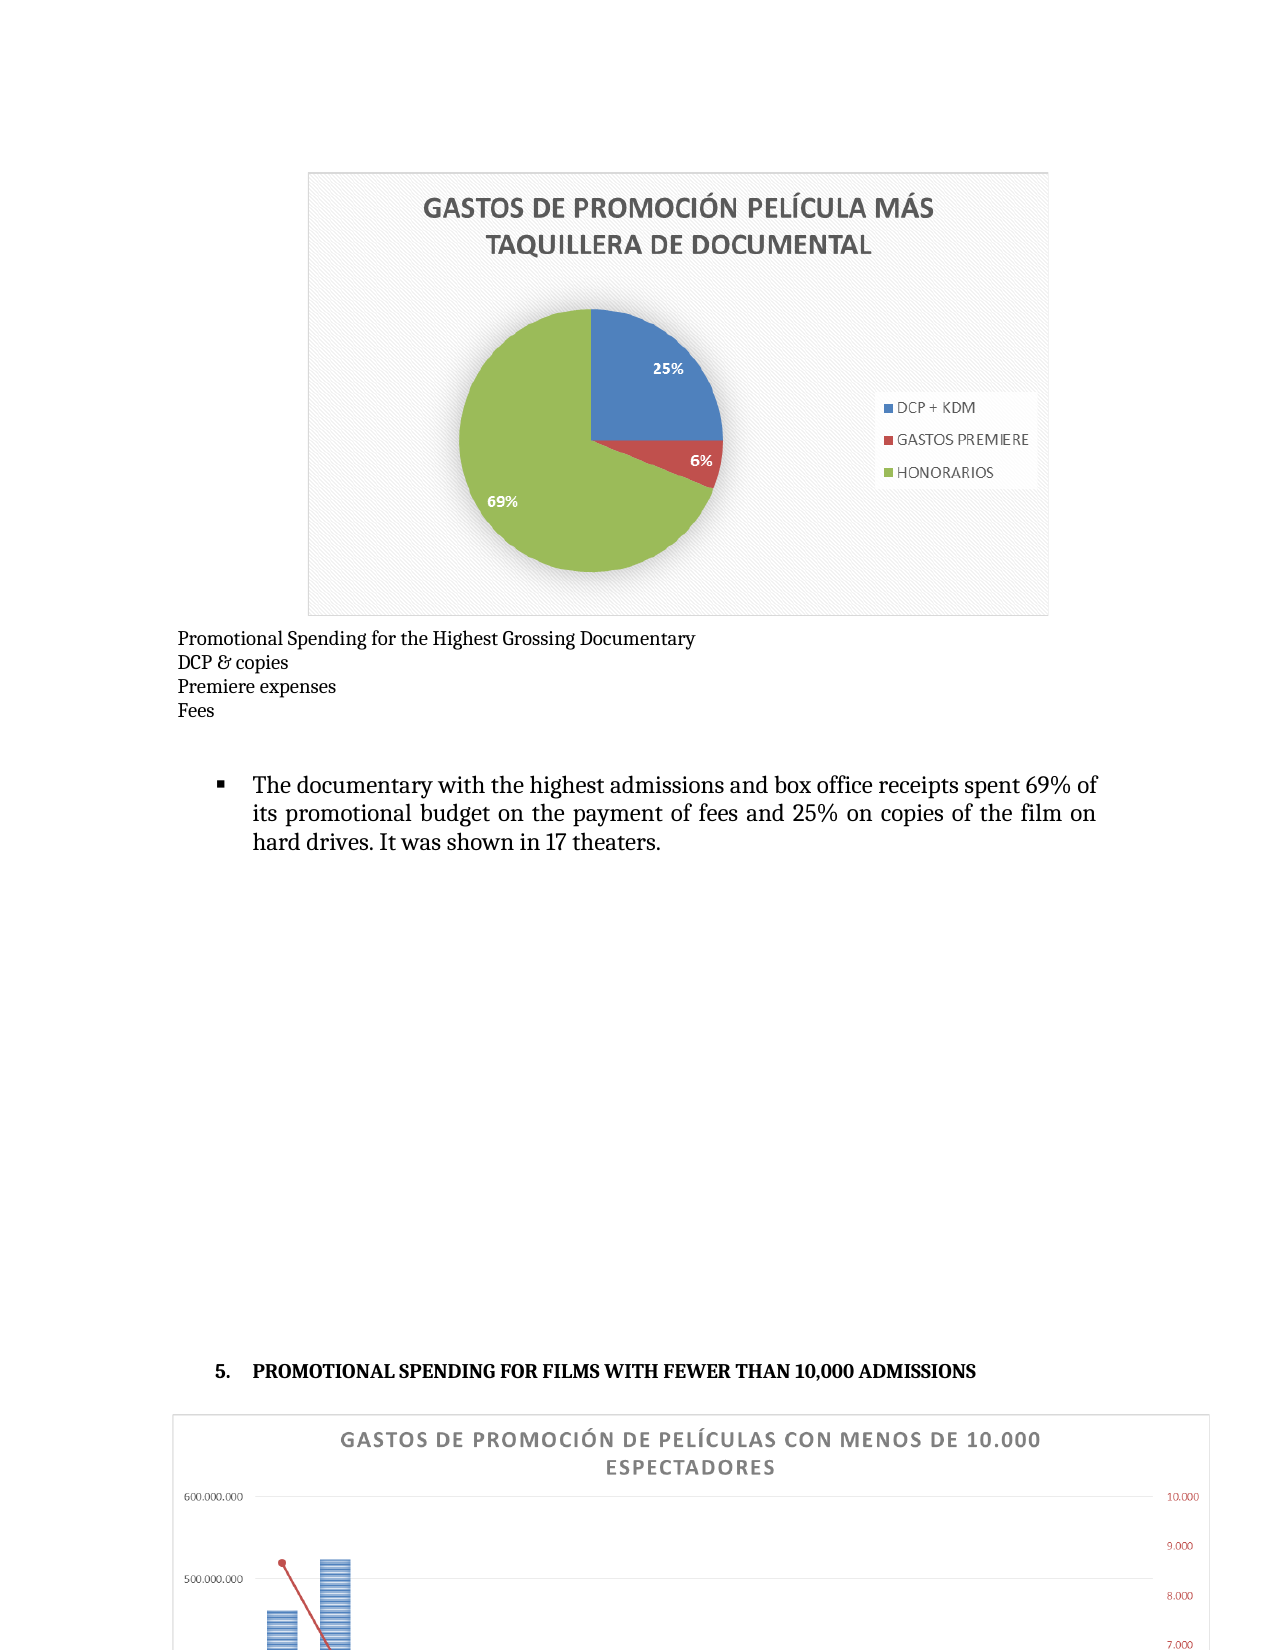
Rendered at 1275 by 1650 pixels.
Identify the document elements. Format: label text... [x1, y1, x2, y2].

text Promotional Spending for the Highest Grossing Documentary [177, 627, 1098, 651]
picture [307, 172, 1049, 616]
text DCP & copies [177, 651, 1098, 675]
picture [172, 1414, 1210, 1650]
list The documentary with the highest admissions and box office receipts spent 69% of its promotional budget on the payment of fees and 25% on copies of the film on hard drives. It was shown in 17 theaters. [215, 771, 1098, 857]
text Premiere expenses [177, 675, 1098, 699]
text Fees [177, 699, 1098, 723]
list PROMOTIONAL SPENDING FOR FILMS WITH FEWER THAN 10,000 ADMISSIONS [215, 1360, 1098, 1384]
